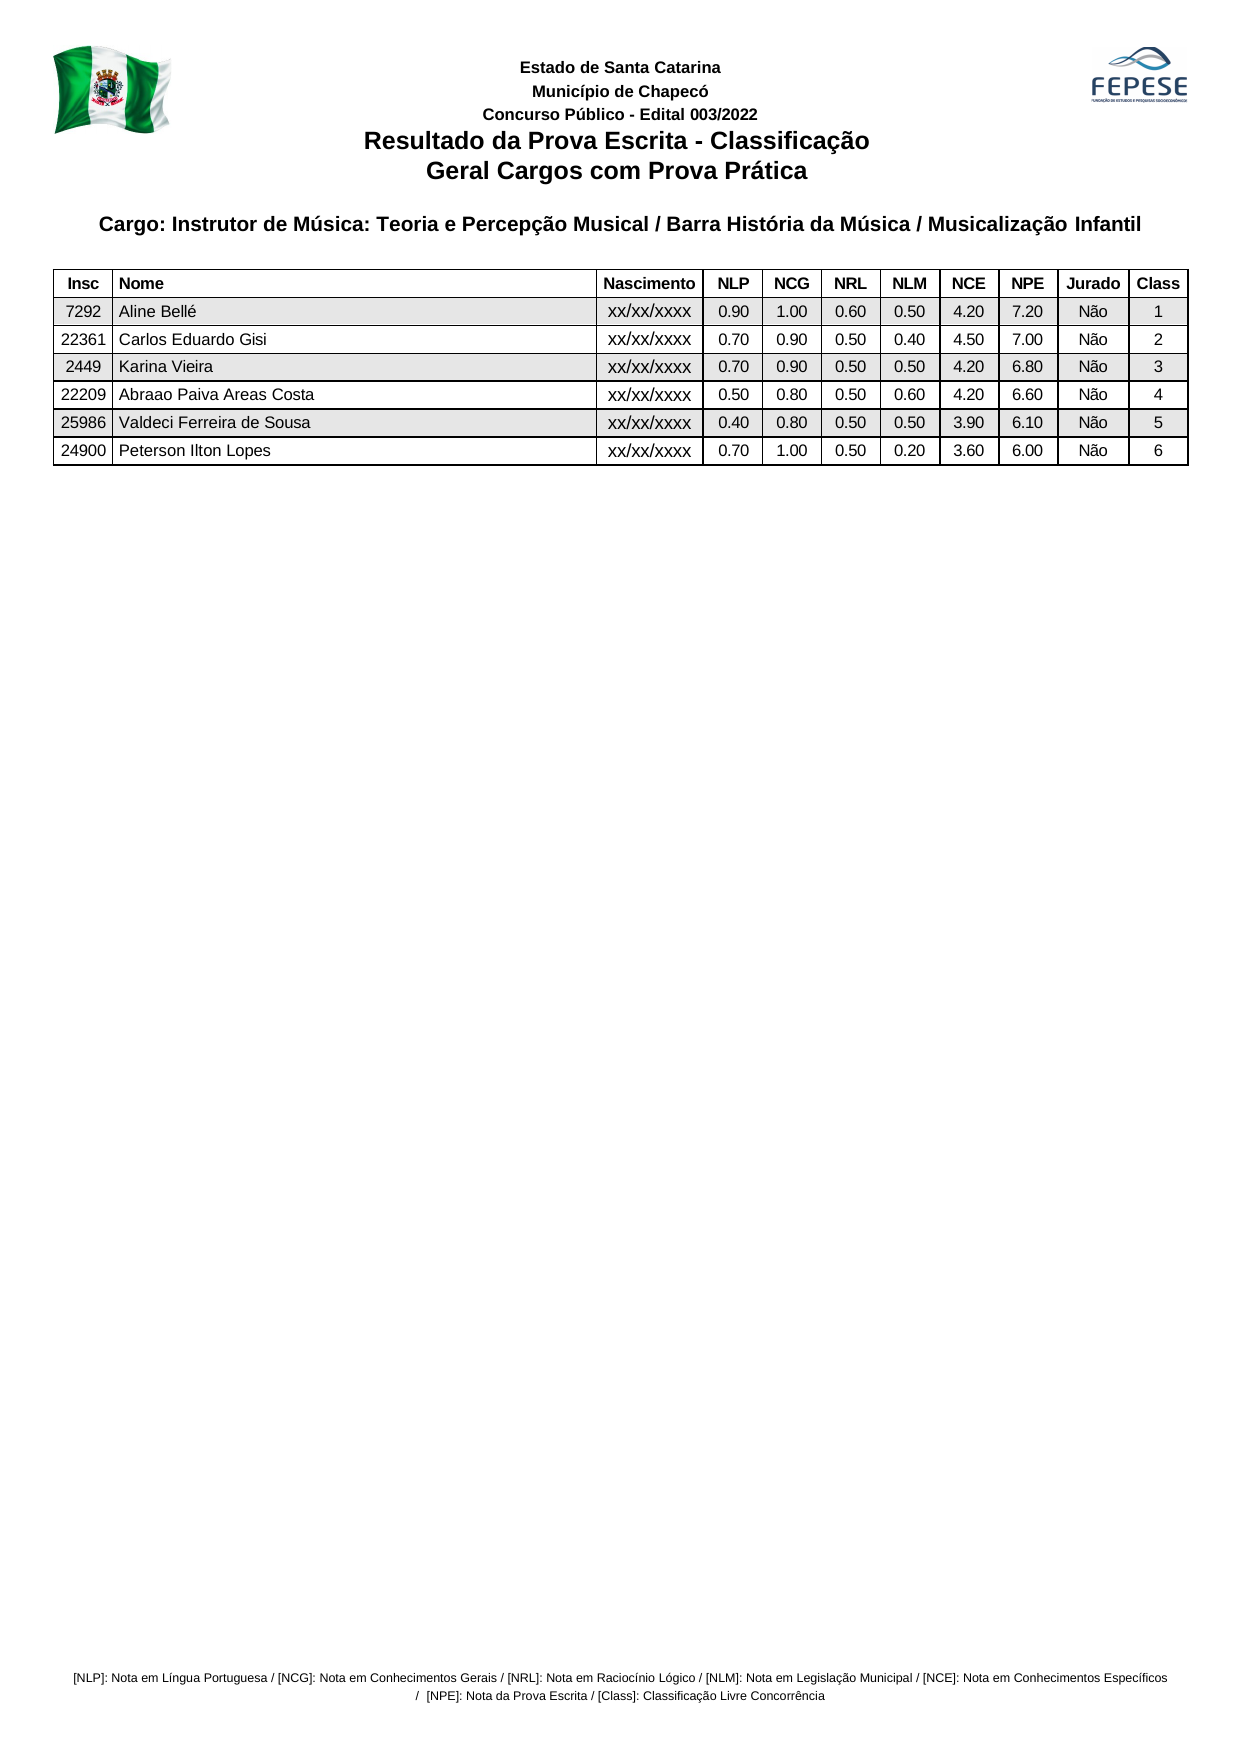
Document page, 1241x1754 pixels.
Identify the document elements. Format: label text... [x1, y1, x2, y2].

table_cell 5 [1130, 410, 1187, 436]
table_cell Abraao Paiva Areas Costa [113, 382, 596, 408]
picture [53, 45, 172, 134]
table_cell 0.90 [763, 354, 821, 380]
table_header NPE [1000, 270, 1057, 297]
text [NLP]: Nota em Língua Portuguesa / [NCG]: Nota em Conhecimentos Gerais / [NRL]: Nota em Raciocínio Lógico / [NLM]: Nota em Legislação Municipal / [NCE]: Nota em Conhecimentos Específicos / [NPE]: Nota da Prova Escrita / [Class]: Classificação Livre Concorrência [70, 1671, 1171, 1703]
table_cell xx/xx/xxxx [597, 326, 702, 352]
table_cell 4.20 [941, 298, 998, 324]
table_cell Valdeci Ferreira de Sousa [113, 410, 596, 436]
table_header NCG [763, 270, 821, 297]
table_cell Não [1059, 438, 1128, 464]
table_cell 1 [1130, 298, 1187, 324]
table_cell 4.20 [941, 382, 998, 408]
table_cell 0.80 [763, 382, 821, 408]
table_cell 24900 [54, 438, 112, 464]
table_header Nome [113, 270, 596, 297]
table_cell xx/xx/xxxx [597, 410, 702, 436]
table_cell 6 [1130, 438, 1187, 464]
table_cell 0.70 [704, 354, 762, 380]
table_cell Não [1059, 354, 1128, 380]
table_cell xx/xx/xxxx [597, 298, 702, 324]
table_header NRL [822, 270, 880, 297]
table_cell 0.50 [881, 354, 939, 380]
table_cell Não [1059, 298, 1128, 324]
table_header Insc [54, 270, 112, 297]
table_header Nascimento [597, 270, 702, 297]
table_cell 0.40 [881, 326, 939, 352]
text Estado de Santa Catarina Município de Chapecó [519, 58, 721, 101]
table_cell 4.50 [941, 326, 998, 352]
table_cell 0.50 [822, 382, 880, 408]
table_cell 0.20 [881, 438, 939, 464]
table_cell 6.80 [1000, 354, 1057, 380]
table_cell 3.90 [941, 410, 998, 436]
table_cell 1.00 [763, 298, 821, 324]
table_cell 2 [1130, 326, 1187, 352]
table_cell 7292 [54, 298, 112, 324]
table_cell 22361 [54, 326, 112, 352]
table_cell 0.50 [881, 410, 939, 436]
table_cell 6.00 [1000, 438, 1057, 464]
table_cell 0.70 [704, 438, 762, 464]
table_cell 0.50 [822, 410, 880, 436]
table_cell 0.50 [822, 354, 880, 380]
table_cell 0.50 [822, 438, 880, 464]
table_cell 6.60 [1000, 382, 1057, 408]
table_cell 4 [1130, 382, 1187, 408]
table_header NLM [881, 270, 939, 297]
table_header Jurado [1059, 270, 1128, 297]
table_cell Não [1059, 326, 1128, 352]
table_cell Não [1059, 410, 1128, 436]
table_cell 0.80 [763, 410, 821, 436]
table_cell 3.60 [941, 438, 998, 464]
table_cell 0.70 [704, 326, 762, 352]
text Cargo: Instrutor de Música: Teoria e Percepção Musical / Barra História da Música / Musicalização Infantil [69, 212, 1171, 236]
table_cell 7.20 [1000, 298, 1057, 324]
table_cell Karina Vieira [113, 354, 596, 380]
table_cell 7.00 [1000, 326, 1057, 352]
table_cell 4.20 [941, 354, 998, 380]
table_cell 0.50 [881, 298, 939, 324]
table_cell 6.10 [1000, 410, 1057, 436]
table_cell 0.50 [822, 326, 880, 352]
table_cell 0.90 [763, 326, 821, 352]
table_cell 1.00 [763, 438, 821, 464]
table_cell 0.90 [704, 298, 762, 324]
text Concurso Público - Edital 003/2022 [328, 105, 912, 124]
table_cell Não [1059, 382, 1128, 408]
table_cell 0.50 [704, 382, 762, 408]
table_header Class [1130, 270, 1187, 297]
table_cell xx/xx/xxxx [597, 438, 702, 464]
table_cell Aline Bellé [113, 298, 596, 324]
table_cell 0.40 [704, 410, 762, 436]
table_cell 0.60 [881, 382, 939, 408]
table_header NCE [941, 270, 998, 297]
table_cell 22209 [54, 382, 112, 408]
table_cell xx/xx/xxxx [597, 382, 702, 408]
table_cell Carlos Eduardo Gisi [113, 326, 596, 352]
table_header NLP [704, 270, 762, 297]
table_cell 3 [1130, 354, 1187, 380]
table_cell xx/xx/xxxx [597, 354, 702, 380]
table_cell 2449 [54, 354, 112, 380]
picture [1091, 47, 1188, 103]
table_cell Peterson Ilton Lopes [113, 438, 596, 464]
table_cell 0.60 [822, 298, 880, 324]
table_cell 25986 [54, 410, 112, 436]
title Resultado da Prova Escrita - Classificação Geral Cargos com Prova Prática [328, 126, 905, 185]
